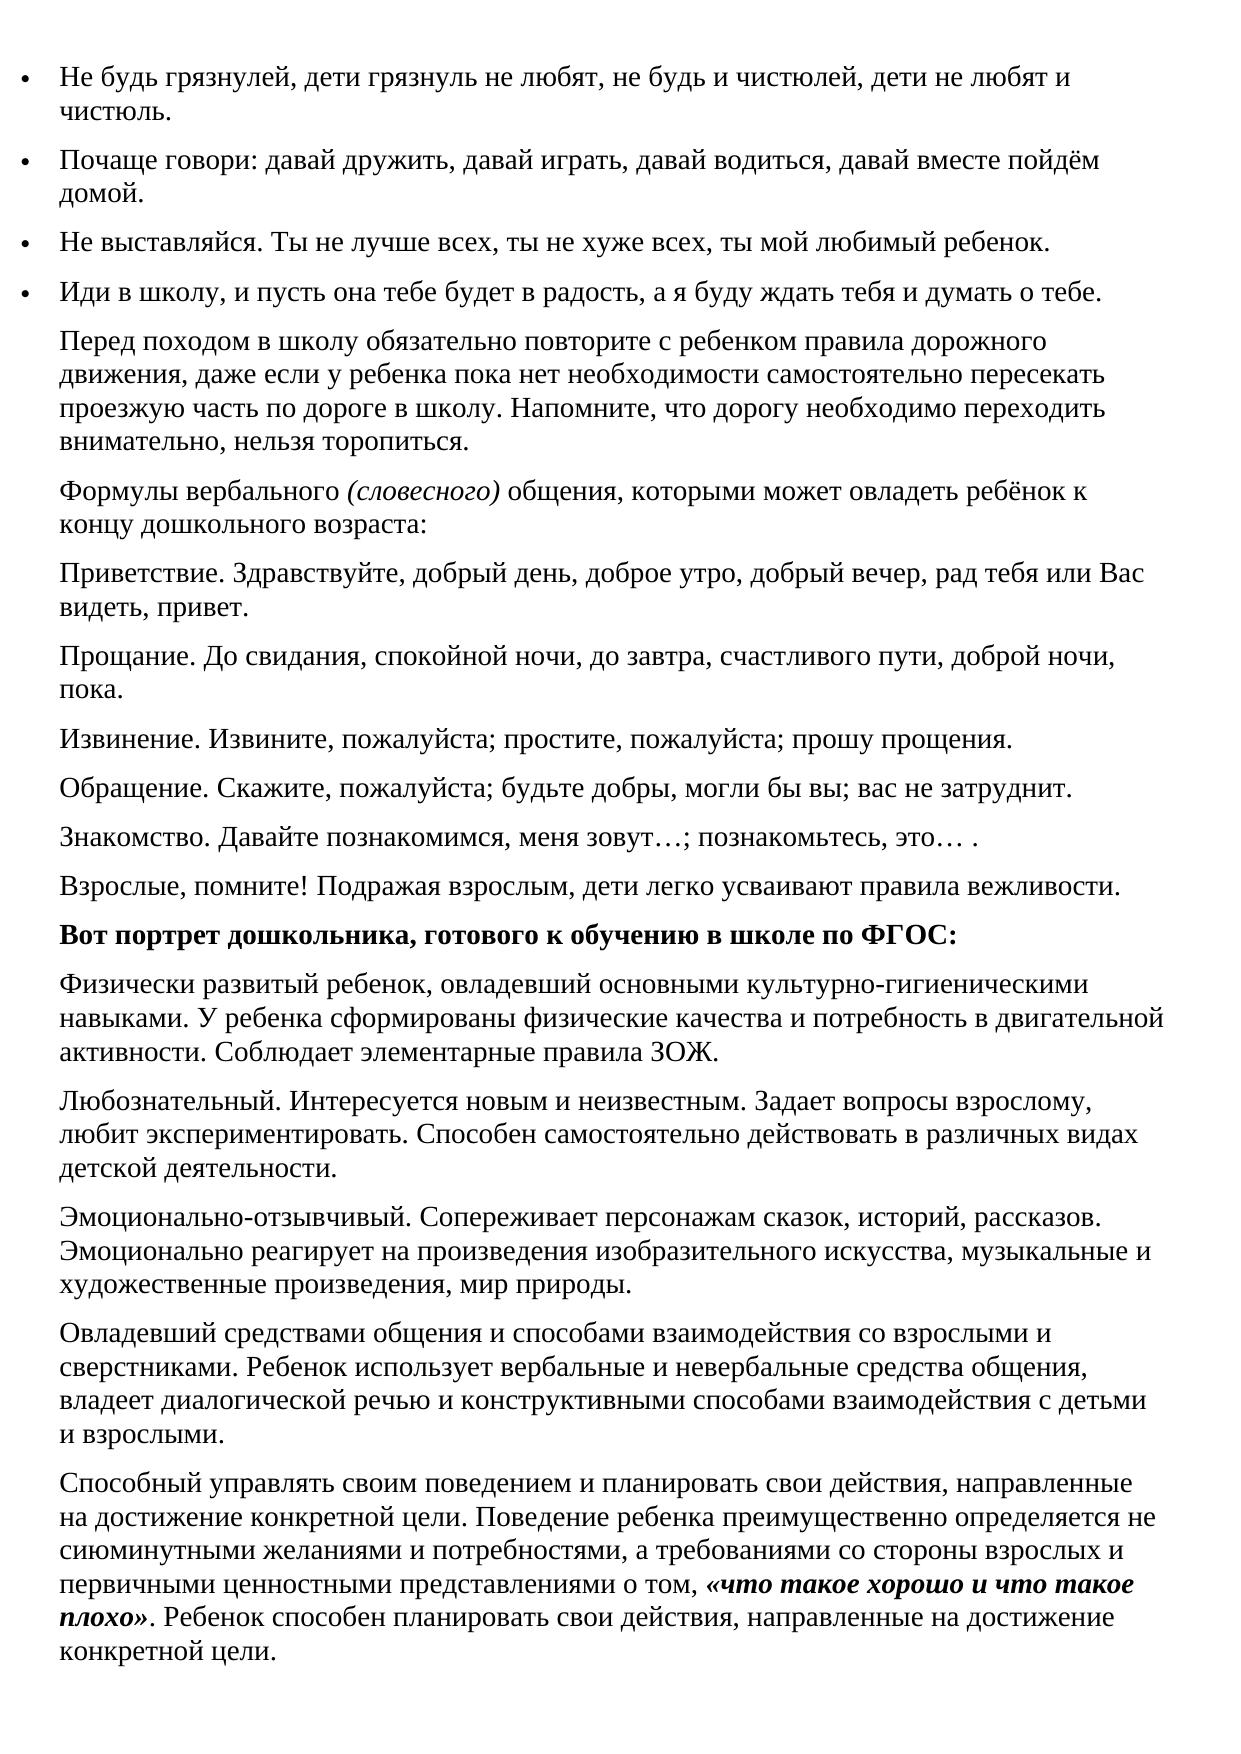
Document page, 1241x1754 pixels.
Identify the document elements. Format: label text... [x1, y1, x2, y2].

list Почаще говори: давай дружить, давай играть, давай водиться, давай вместе пойдём домой. [22, 142, 1167, 209]
text Знакомство. Давайте познакомимся, меня зовут…; познакомьтесь, это… . [59, 819, 1167, 853]
text Эмоционально-отзывчивый. Сопереживает персонажам сказок, историй, рассказов. Эмоционально реагирует на произведения изобразительного искусства, музыкальные и художественные произведения, мир природы. [59, 1199, 1167, 1300]
list Иди в школу, и пусть она тебе будет в радость, а я буду ждать тебя и думать о тебе. [22, 274, 1167, 307]
text Формулы вербального (словесного) общения, которыми может овладеть ребёнок к концу дошкольного возраста: [59, 473, 1167, 540]
text Овладевший средствами общения и способами взаимодействия со взрослыми и сверстниками. Ребенок использует вербальные и невербальные средства общения, владеет диалогической речью и конструктивными способами взаимодействия с детьми и взрослыми. [59, 1315, 1167, 1449]
text Способный управлять своим поведением и планировать свои действия, направленные на достижение конкретной цели. Поведение ребенка преимущественно определяется не сиюминутными желаниями и потребностями, а требованиями со стороны взрослых и первичными ценностными представлениями о том, «что такое хорошо и что такое плохо». Ребенок способен планировать свои действия, направленные на достижение конкретной цели. [59, 1465, 1167, 1666]
text Вот портрет дошкольника, готового к обучению в школе по ФГОС: [59, 917, 1167, 951]
text Физически развитый ребенок, овладевший основными культурно-гигиеническими навыками. У ребенка сформированы физические качества и потребность в двигательной активности. Соблюдает элементарные правила ЗОЖ. [59, 967, 1167, 1067]
text Обращение. Скажите, пожалуйста; будьте добры, могли бы вы; вас не затруднит. [59, 770, 1167, 803]
text Приветствие. Здравствуйте, добрый день, доброе утро, добрый вечер, рад тебя или Вас видеть, привет. [59, 555, 1167, 622]
text Взрослые, помните! Подражая взрослым, дети легко усваивают правила вежливости. [59, 868, 1167, 902]
text Любознательный. Интересуется новым и неизвестным. Задает вопросы взрослому, любит экспериментировать. Способен самостоятельно действовать в различных видах детской деятельности. [59, 1083, 1167, 1183]
text Извинение. Извините, пожалуйста; простите, пожалуйста; прошу прощения. [59, 721, 1167, 754]
text Перед походом в школу обязательно повторите с ребенком правила дорожного движения, даже если у ребенка пока нет необходимости самостоятельно пересекать проезжую часть по дороге в школу. Напомните, что дорогу необходимо переходить внимательно, нельзя торопиться. [59, 323, 1167, 457]
text Прощание. До свидания, спокойной ночи, до завтра, счастливого пути, доброй ночи, пока. [59, 638, 1167, 705]
list Не выставляйся. Ты не лучше всех, ты не хуже всех, ты мой любимый ребенок. [22, 224, 1167, 258]
list Не будь грязнулей, дети грязнуль не любят, не будь и чистюлей, дети не любят и чистюль. [22, 59, 1167, 126]
